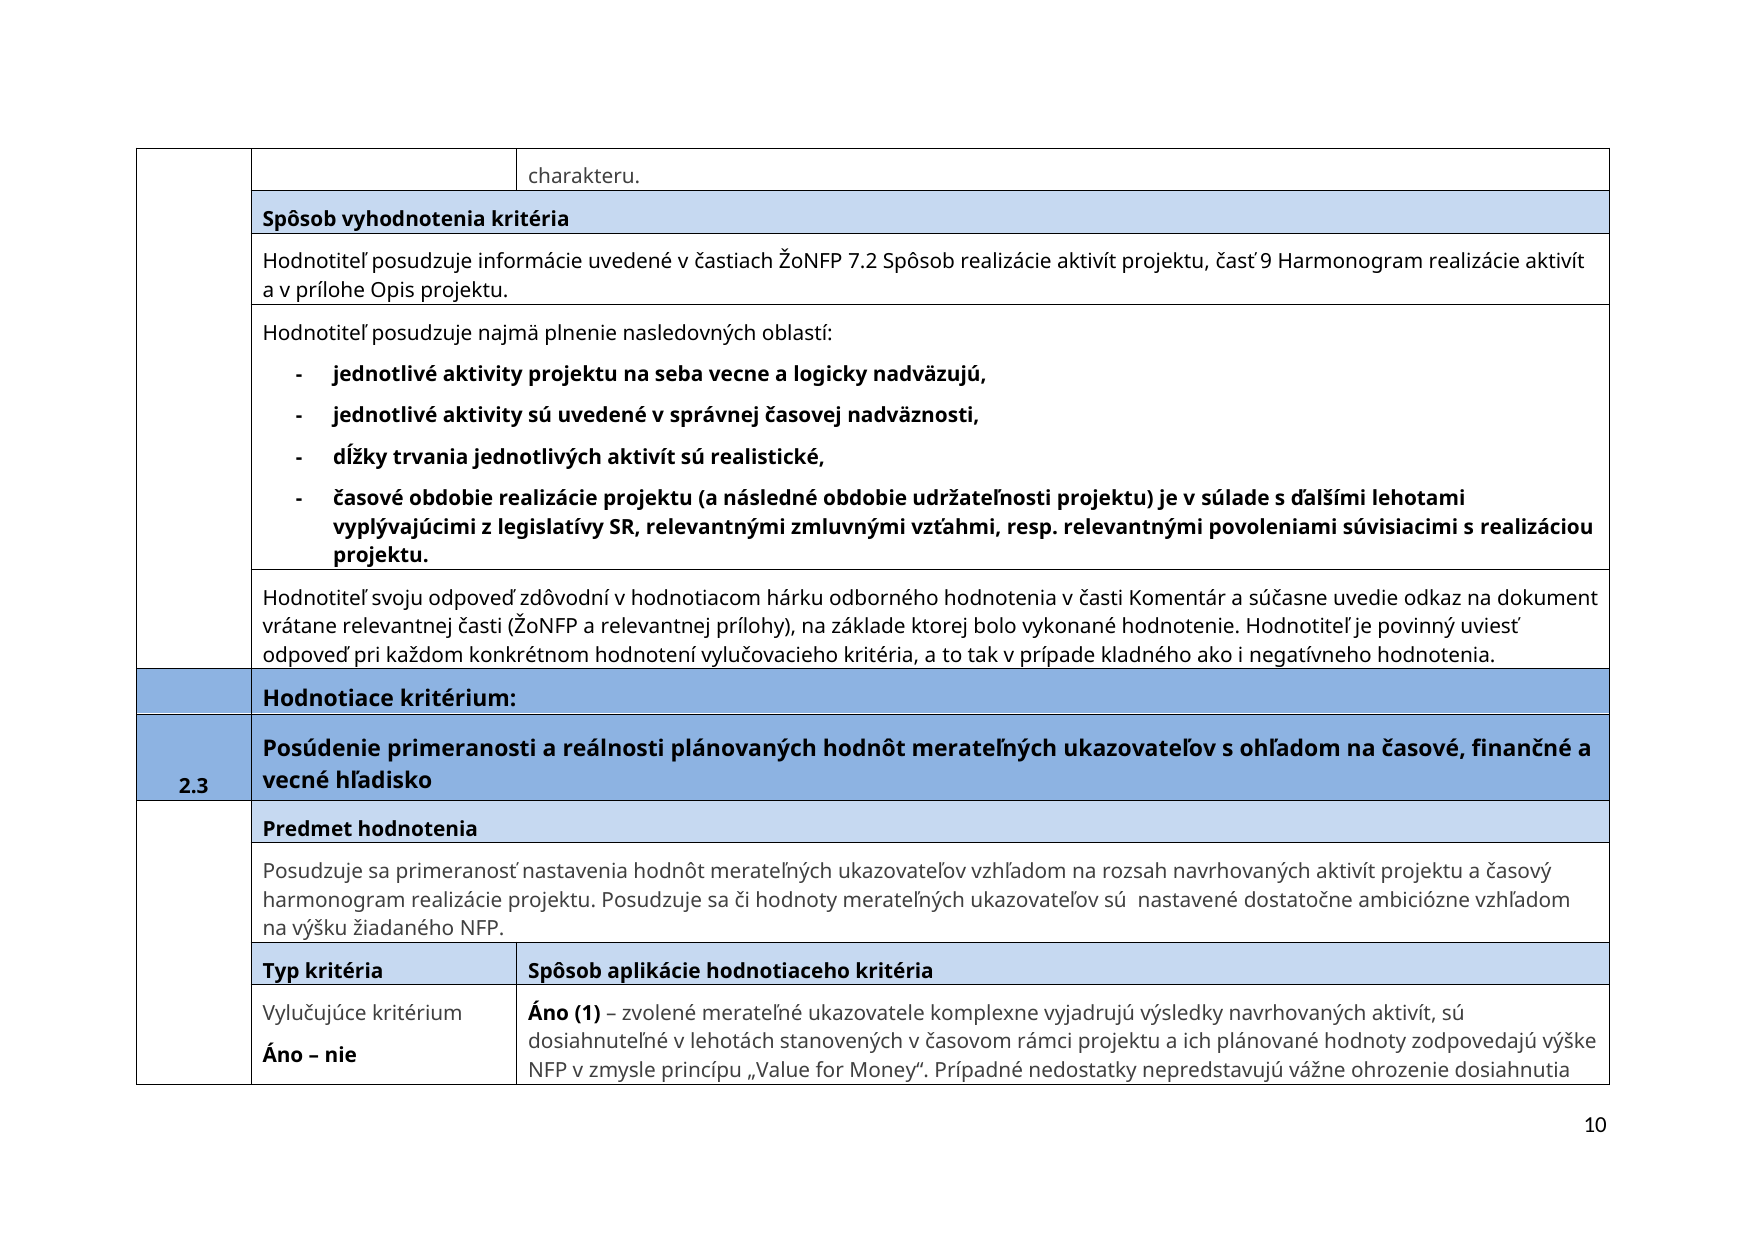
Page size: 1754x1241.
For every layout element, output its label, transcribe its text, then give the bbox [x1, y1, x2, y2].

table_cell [517, 985, 1609, 1083]
table_cell [137, 669, 251, 713]
table_cell Posudzuje sa primeranosť nastavenia hodnôt merateľných ukazovateľov vzhľadom na rozsah navrhovaných aktivít projektu a časový harmonogram realizácie projektu. Posudzuje sa či hodnoty merateľných ukazovateľov sú nastavené dostatočne ambiciózne vzhľadom na výšku žiadaného NFP. [252, 843, 1609, 942]
table_cell 2.3 [137, 715, 251, 800]
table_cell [252, 149, 516, 190]
table_cell Hodnotiteľ svoju odpoveď zdôvodní v hodnotiacom hárku odborného hodnotenia v časti Komentár a súčasne uvedie odkaz na dokument vrátane relevantnej časti (ŽoNFP a relevantnej prílohy), na základe ktorej bolo vykonané hodnotenie. Hodnotiteľ je povinný uviesť odpoveď pri každom konkrétnom hodnotení vylučovacieho kritéria, a to tak v prípade kladného ako i negatívneho hodnotenia. [252, 570, 1609, 668]
table_cell [137, 801, 251, 1083]
table_cell Posúdenie primeranosti a reálnosti plánovaných hodnôt merateľných ukazovateľov s ohľadom na časové, finančné a vecné hľadisko [252, 715, 1609, 800]
table_cell Hodnotiteľ posudzuje informácie uvedené v častiach ŽoNFP 7.2 Spôsob realizácie aktivít projektu, časť 9 Harmonogram realizácie aktivít a v prílohe Opis projektu. [252, 234, 1609, 303]
table_cell Hodnotiace kritérium: [252, 669, 1609, 713]
table_cell Spôsob vyhodnotenia kritéria [252, 191, 1609, 233]
table_cell Spôsob aplikácie hodnotiaceho kritéria [517, 943, 1609, 984]
table_cell Hodnotiteľ posudzuje najmä plnenie nasledovných oblastí: jednotlivé aktivity projektu na seba vecne a logicky nadväzujú, jednotlivé aktivity sú uvedené v správnej časovej nadväznosti, dĺžky trvania jednotlivých aktivít sú realistické, časové obdobie realizácie projektu (a následné obdobie udržateľnosti projektu) je v súlade s ďalšími lehotami vyplývajúcimi z legislatívy SR, relevantnými zmluvnými vzťahmi, resp. relevantnými povoleniami súvisiacimi s realizáciou projektu. [252, 305, 1609, 569]
table_cell Typ kritéria [252, 943, 516, 984]
table_cell Predmet hodnotenia [252, 801, 1609, 842]
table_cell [252, 985, 516, 1083]
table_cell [517, 149, 1609, 190]
